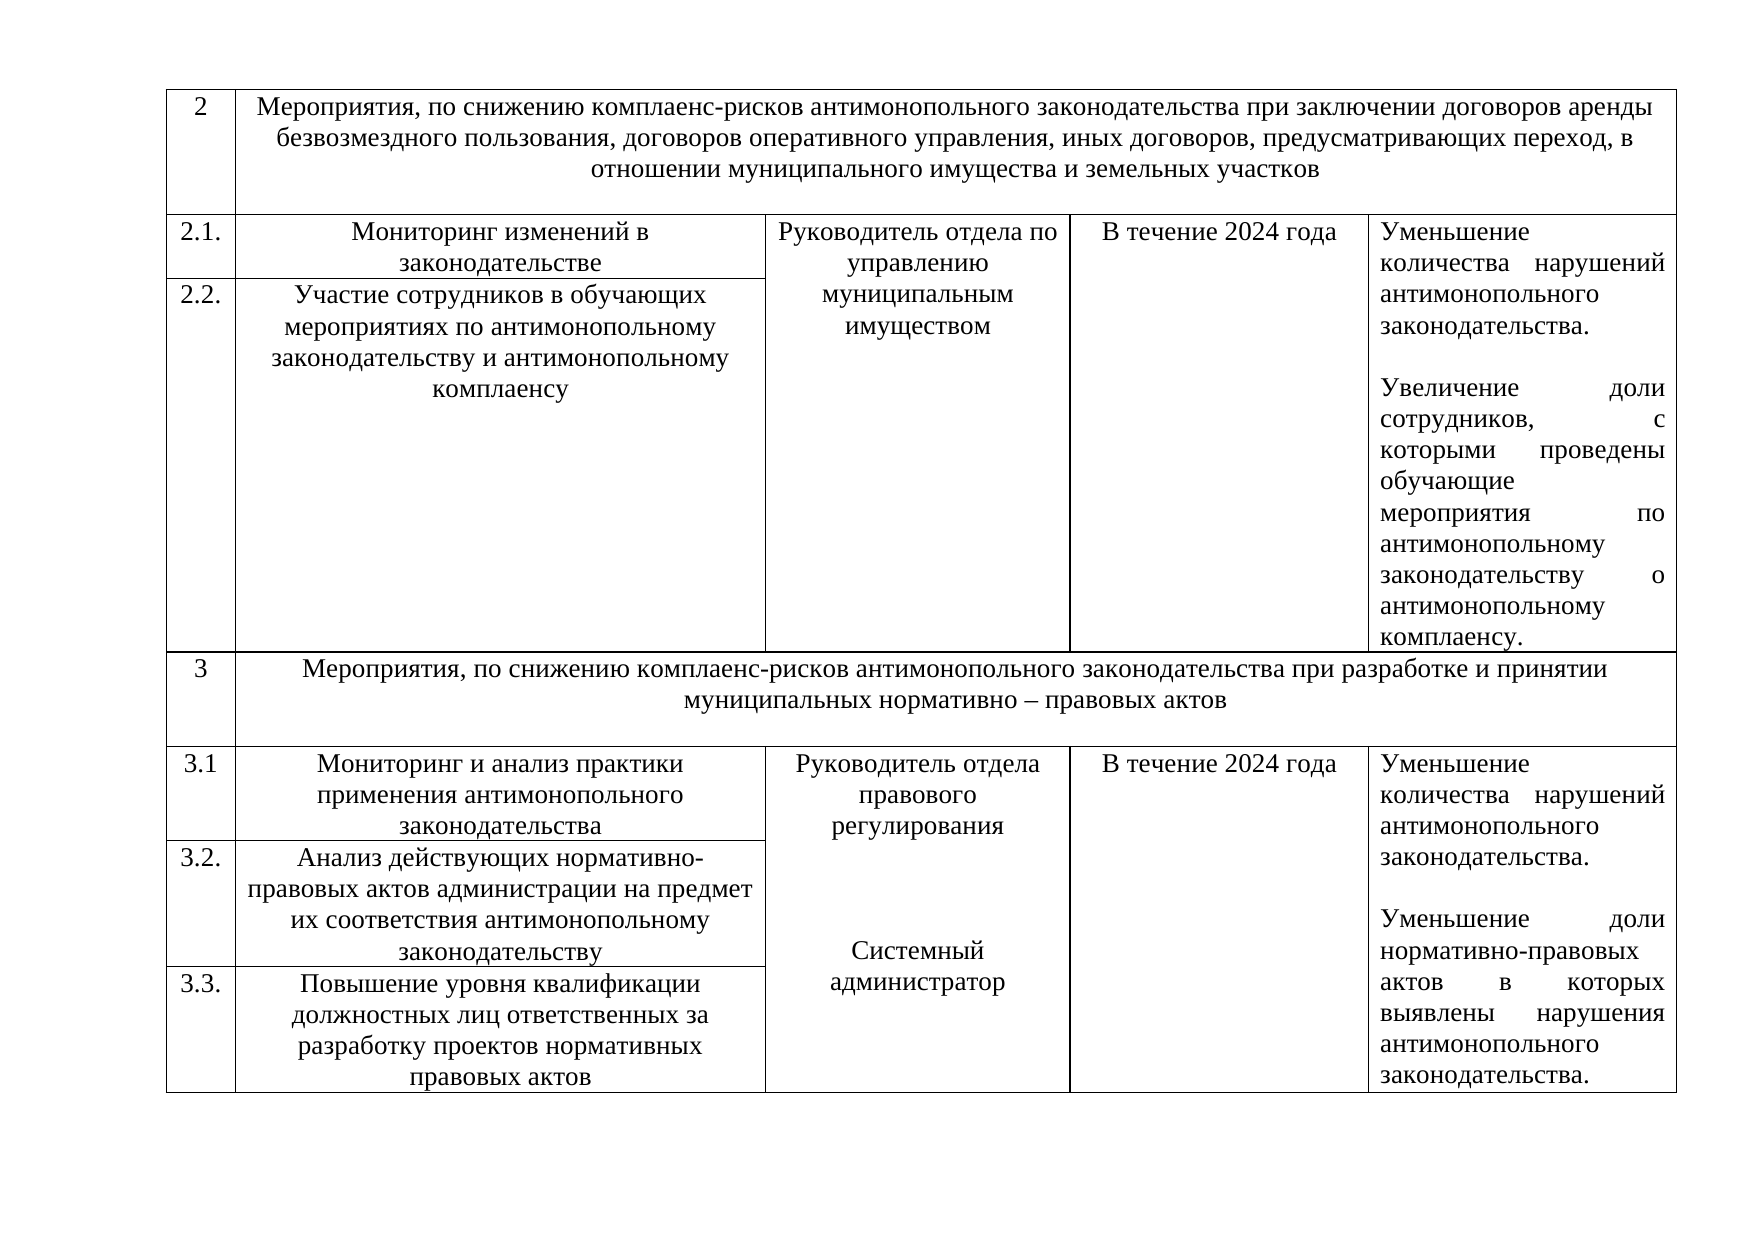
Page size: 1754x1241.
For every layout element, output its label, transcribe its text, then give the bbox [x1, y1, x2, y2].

table_cell 2.1. [167, 215, 235, 278]
table_cell Мероприятия, по снижению комплаенс-рисков антимонопольного законодательства при разработке и принятии муниципальных нормативно – правовых актов [236, 653, 1676, 746]
table_cell В течение 2024 года [1071, 747, 1368, 1092]
table_cell Участие сотрудников в обучающих мероприятиях по антимонопольному законодательству и антимонопольному комплаенсу [236, 279, 765, 651]
table_cell Руководитель отдела правового регулирования Системный администратор Управляющий делами [766, 747, 1069, 1092]
table_cell 3.1 [167, 747, 235, 840]
table_cell 3.2. [167, 841, 235, 966]
table_cell Анализ действующих нормативно-правовых актов администрации на предмет их соответствия антимонопольному законодательству [236, 841, 765, 966]
table_cell В течение 2024 года [1071, 215, 1368, 651]
table_cell Уменьшение количества нарушений антимонопольного законодательства. Уменьшение доли нормативно-правовых актов в которых выявлены нарушения антимонопольного законодательства. Увеличение доли сотрудников с которыми проведены обучающие мероприятия по антимонопольному законодательству о антимонопольному комплаенсу. [1369, 747, 1676, 1092]
table_cell Повышение уровня квалификации должностных лиц ответственных за разработку проектов нормативных правовых актов [236, 967, 765, 1092]
table_cell Руководитель отдела по управлению муниципальным имуществом [766, 215, 1069, 651]
table_cell 2 [167, 90, 235, 214]
table_cell 2.2. [167, 279, 235, 651]
table_cell Мониторинг изменений в законодательстве [236, 215, 765, 278]
table_cell Мониторинг и анализ практики применения антимонопольного законодательства [236, 747, 765, 840]
table_cell 3 [167, 653, 235, 746]
table_cell 3.3. [167, 967, 235, 1092]
table_cell Мероприятия, по снижению комплаенс-рисков антимонопольного законодательства при заключении договоров аренды безвозмездного пользования, договоров оперативного управления, иных договоров, предусматривающих переход, в отношении муниципального имущества и земельных участков [236, 90, 1676, 214]
